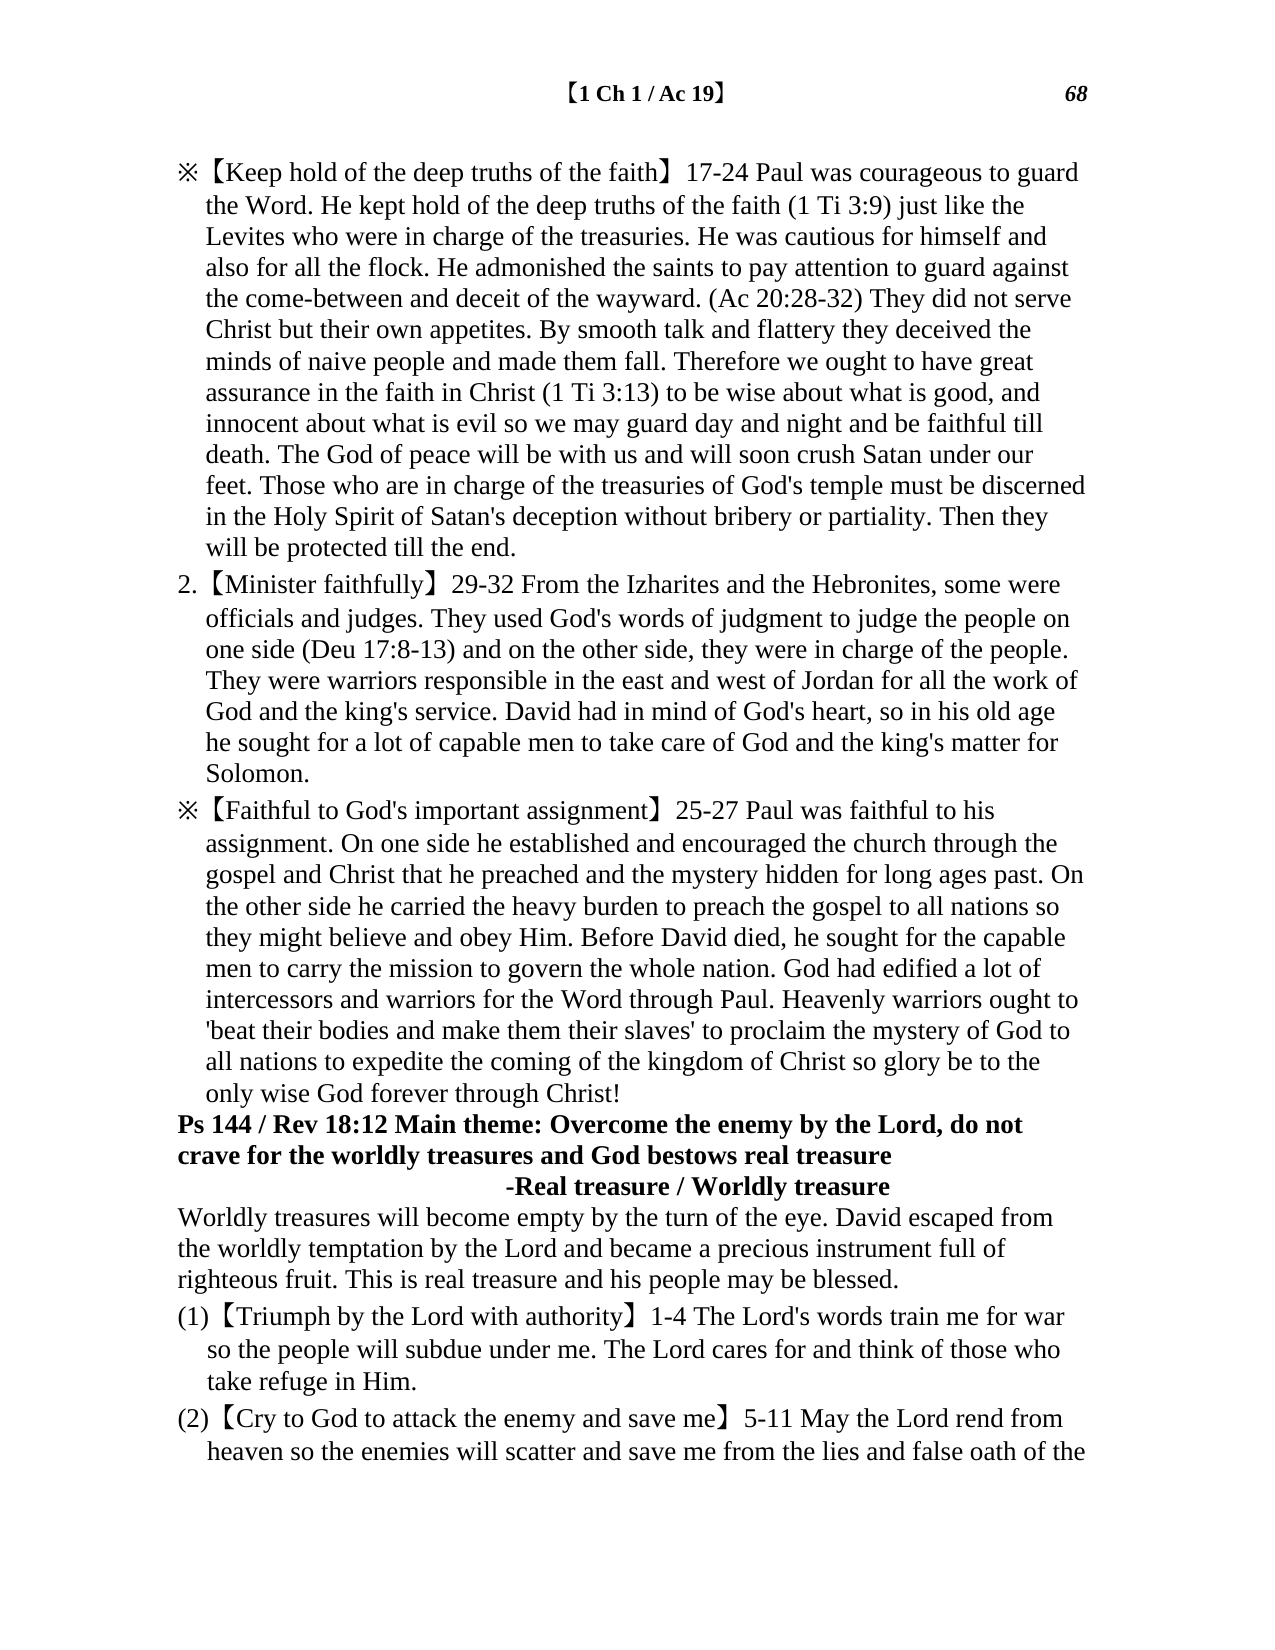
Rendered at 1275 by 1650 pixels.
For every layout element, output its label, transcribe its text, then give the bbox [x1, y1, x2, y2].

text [177, 1396, 1087, 1466]
text 2.【Minister faithfully】29-32 From the Izharites and the Hebronites, some were officials and judges. They used God's words of judgment to judge the people on one side (Deu 17:8-13) and on the other side, they were in charge of the people. They were warriors responsible in the east and west of Jordan for all the work of God and the king's service. David had in mind of God's heart, so in his old age he sought for a lot of capable men to take care of God and the king's matter for Solomon. [177, 563, 1087, 788]
text -Real treasure / Worldly treasure [177, 1170, 1087, 1201]
text Ps 144 / Rev 18:12 Main theme: Overcome the enemy by the Lord, do not crave for the worldly treasures and God bestows real treasure [177, 1108, 1087, 1170]
text ※【Keep hold of the deep truths of the faith】17-24 Paul was courageous to guard the Word. He kept hold of the deep truths of the faith (1 Ti 3:9) just like the Levites who were in charge of the treasuries. He was cautious for himself and also for all the flock. He admonished the saints to pay attention to guard against the come-between and deceit of the wayward. (Ac 20:28-32) They did not serve Christ but their own appetites. By smooth talk and flattery they deceived the minds of naive people and made them fall. Therefore we ought to have great assurance in the faith in Christ (1 Ti 3:13) to be wise about what is good, and innocent about what is evil so we may guard day and night and be faithful till death. The God of peace will be with us and will soon crush Satan under our feet. Those who are in charge of the treasuries of God's temple must be discerned in the Holy Spirit of Satan's deception without bribery or partiality. Then they will be protected till the end. [177, 150, 1087, 563]
text Worldly treasures will become empty by the turn of the eye. David escaped from the worldly temptation by the Lord and became a precious instrument full of righteous fruit. This is real treasure and his people may be blessed. [177, 1201, 1087, 1295]
text ※【Faithful to God's important assignment】25-27 Paul was faithful to his assignment. On one side he established and encouraged the church through the gospel and Christ that he preached and the mystery hidden for long ages past. On the other side he carried the heavy burden to preach the gospel to all nations so they might believe and obey Him. Before David died, he sought for the capable men to carry the mission to govern the whole nation. God had edified a lot of intercessors and warriors for the Word through Paul. Heavenly warriors ought to 'beat their bodies and make them their slaves' to proclaim the mystery of God to all nations to expedite the coming of the kingdom of Christ so glory be to the only wise God forever through Christ! [177, 788, 1087, 1108]
text (1)【Triumph by the Lord with authority】1-4 The Lord's words train me for war so the people will subdue under me. The Lord cares for and think of those who take refuge in Him. [177, 1295, 1087, 1396]
